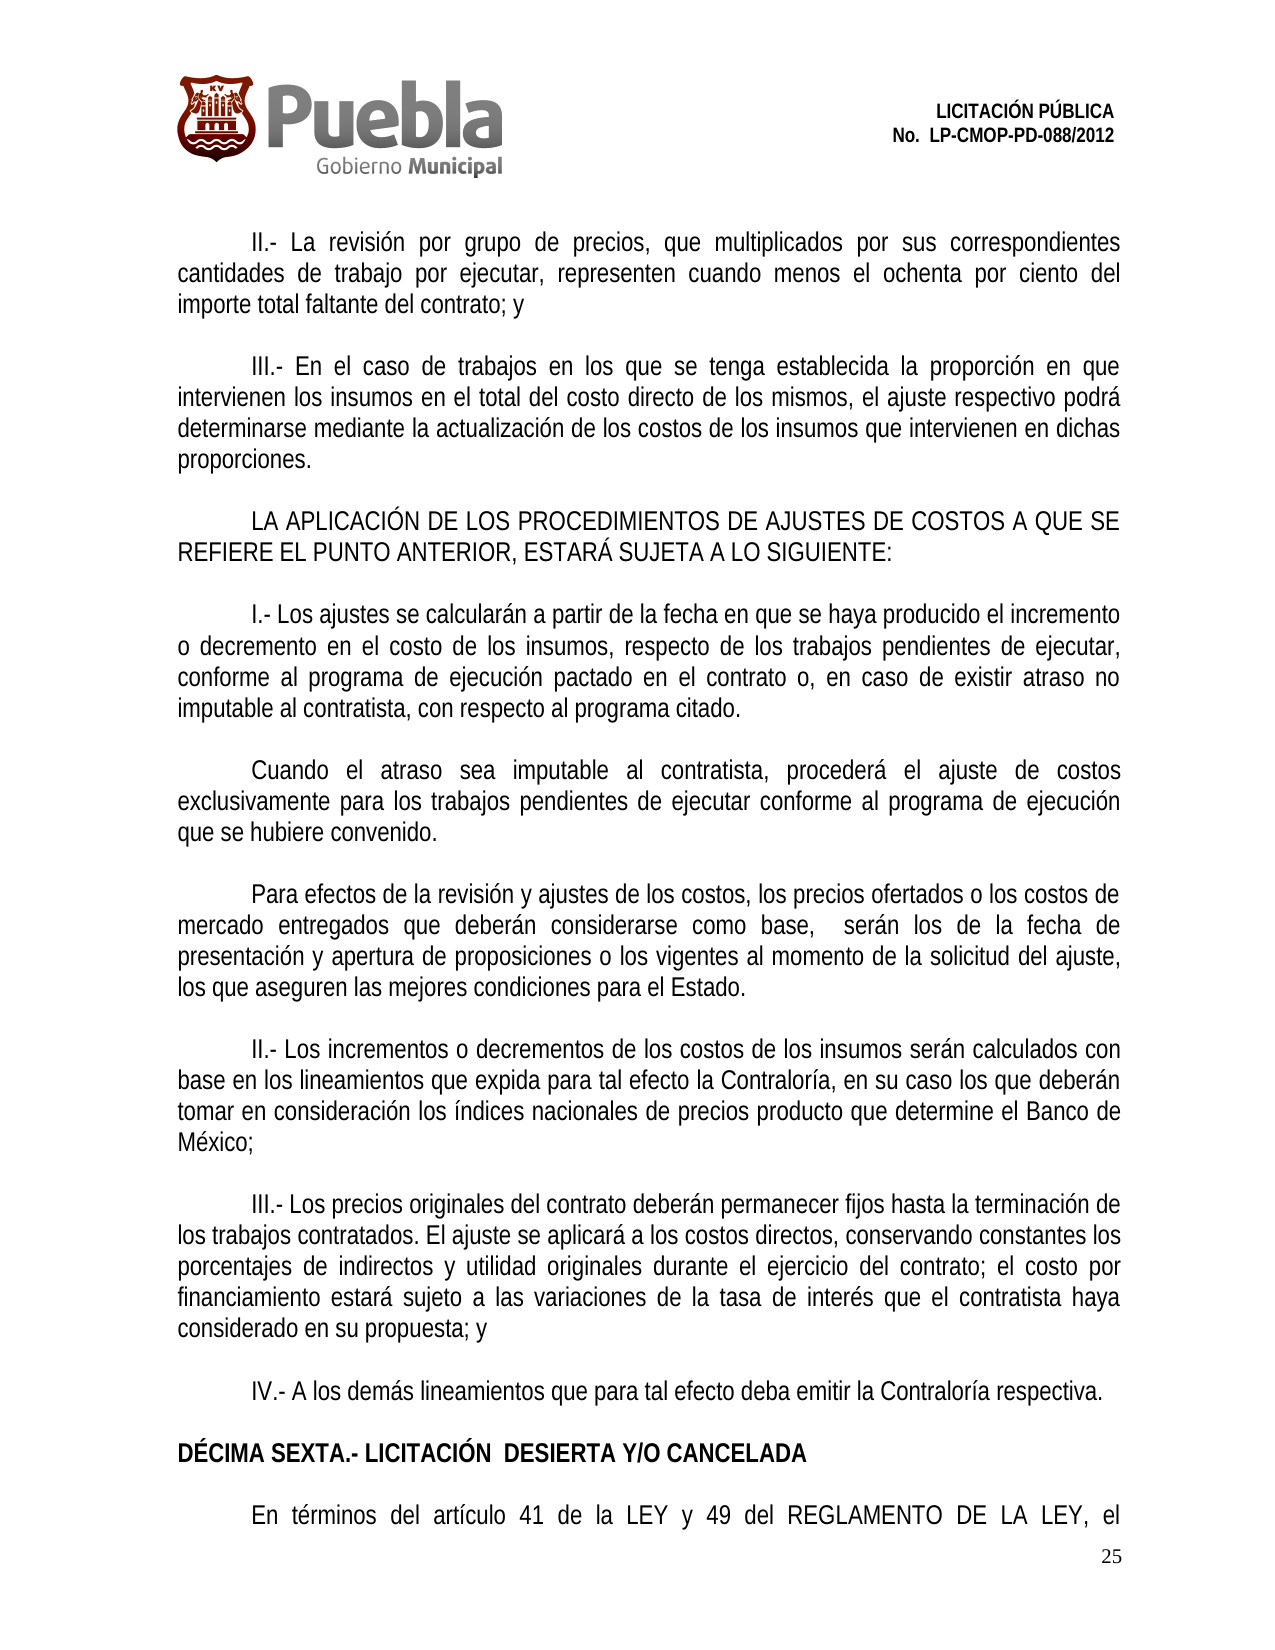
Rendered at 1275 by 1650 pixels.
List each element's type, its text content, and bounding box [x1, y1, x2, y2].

text Cuando el atraso sea imputable al contratista, procederá el ajuste de costos exclusivamente para los trabajos pendientes de ejecutar conforme al programa de ejecución que se hubiere convenido. [177, 754, 1122, 847]
text III.- Los precios originales del contrato deberán permanecer fijos hasta la terminación de los trabajos contratados. El ajuste se aplicará a los costos directos, conservando constantes los porcentajes de indirectos y utilidad originales durante el ejercicio del contrato; el costo por financiamiento estará sujeto a las variaciones de la tasa de interés que el contratista haya considerado en su propuesta; y [177, 1188, 1122, 1344]
text DÉCIMA SEXTA.- LICITACIÓN DESIERTA Y/O CANCELADA [177, 1437, 1122, 1468]
text Para efectos de la revisión y ajustes de los costos, los precios ofertados o los costos de mercado entregados que deberán considerarse como base, serán los de la fecha de presentación y apertura de proposiciones o los vigentes al momento de la solicitud del ajuste, los que aseguren las mejores condiciones para el Estado. [177, 878, 1122, 1002]
text IV.- A los demás lineamientos que para tal efecto deba emitir la Contraloría respectiva. [177, 1375, 1122, 1406]
text II.- La revisión por grupo de precios, que multiplicados por sus correspondientes cantidades de trabajo por ejecutar, representen cuando menos el ochenta por ciento del importe total faltante del contrato; y [177, 226, 1122, 319]
text II.- Los incrementos o decrementos de los costos de los insumos serán calculados con base en los lineamientos que expida para tal efecto la Contraloría, en su caso los que deberán tomar en consideración los índices nacionales de precios producto que determine el Banco de México; [177, 1033, 1122, 1157]
text LA APLICACIÓN DE LOS PROCEDIMIENTOS DE AJUSTES DE COSTOS A QUE SE REFIERE EL PUNTO ANTERIOR, ESTARÁ SUJETA A LO SIGUIENTE: [177, 506, 1122, 568]
picture [177, 75, 502, 178]
text III.- En el caso de trabajos en los que se tenga establecida la proporción en que intervienen los insumos en el total del costo directo de los mismos, el ajuste respectivo podrá determinarse mediante la actualización de los costos de los insumos que intervienen en dichas proporciones. [177, 350, 1122, 474]
text I.- Los ajustes se calcularán a partir de la fecha en que se haya producido el incremento o decremento en el costo de los insumos, respecto de los trabajos pendientes de ejecutar, conforme al programa de ejecución pactado en el contrato o, en caso de existir atraso no imputable al contratista, con respecto al programa citado. [177, 599, 1122, 723]
